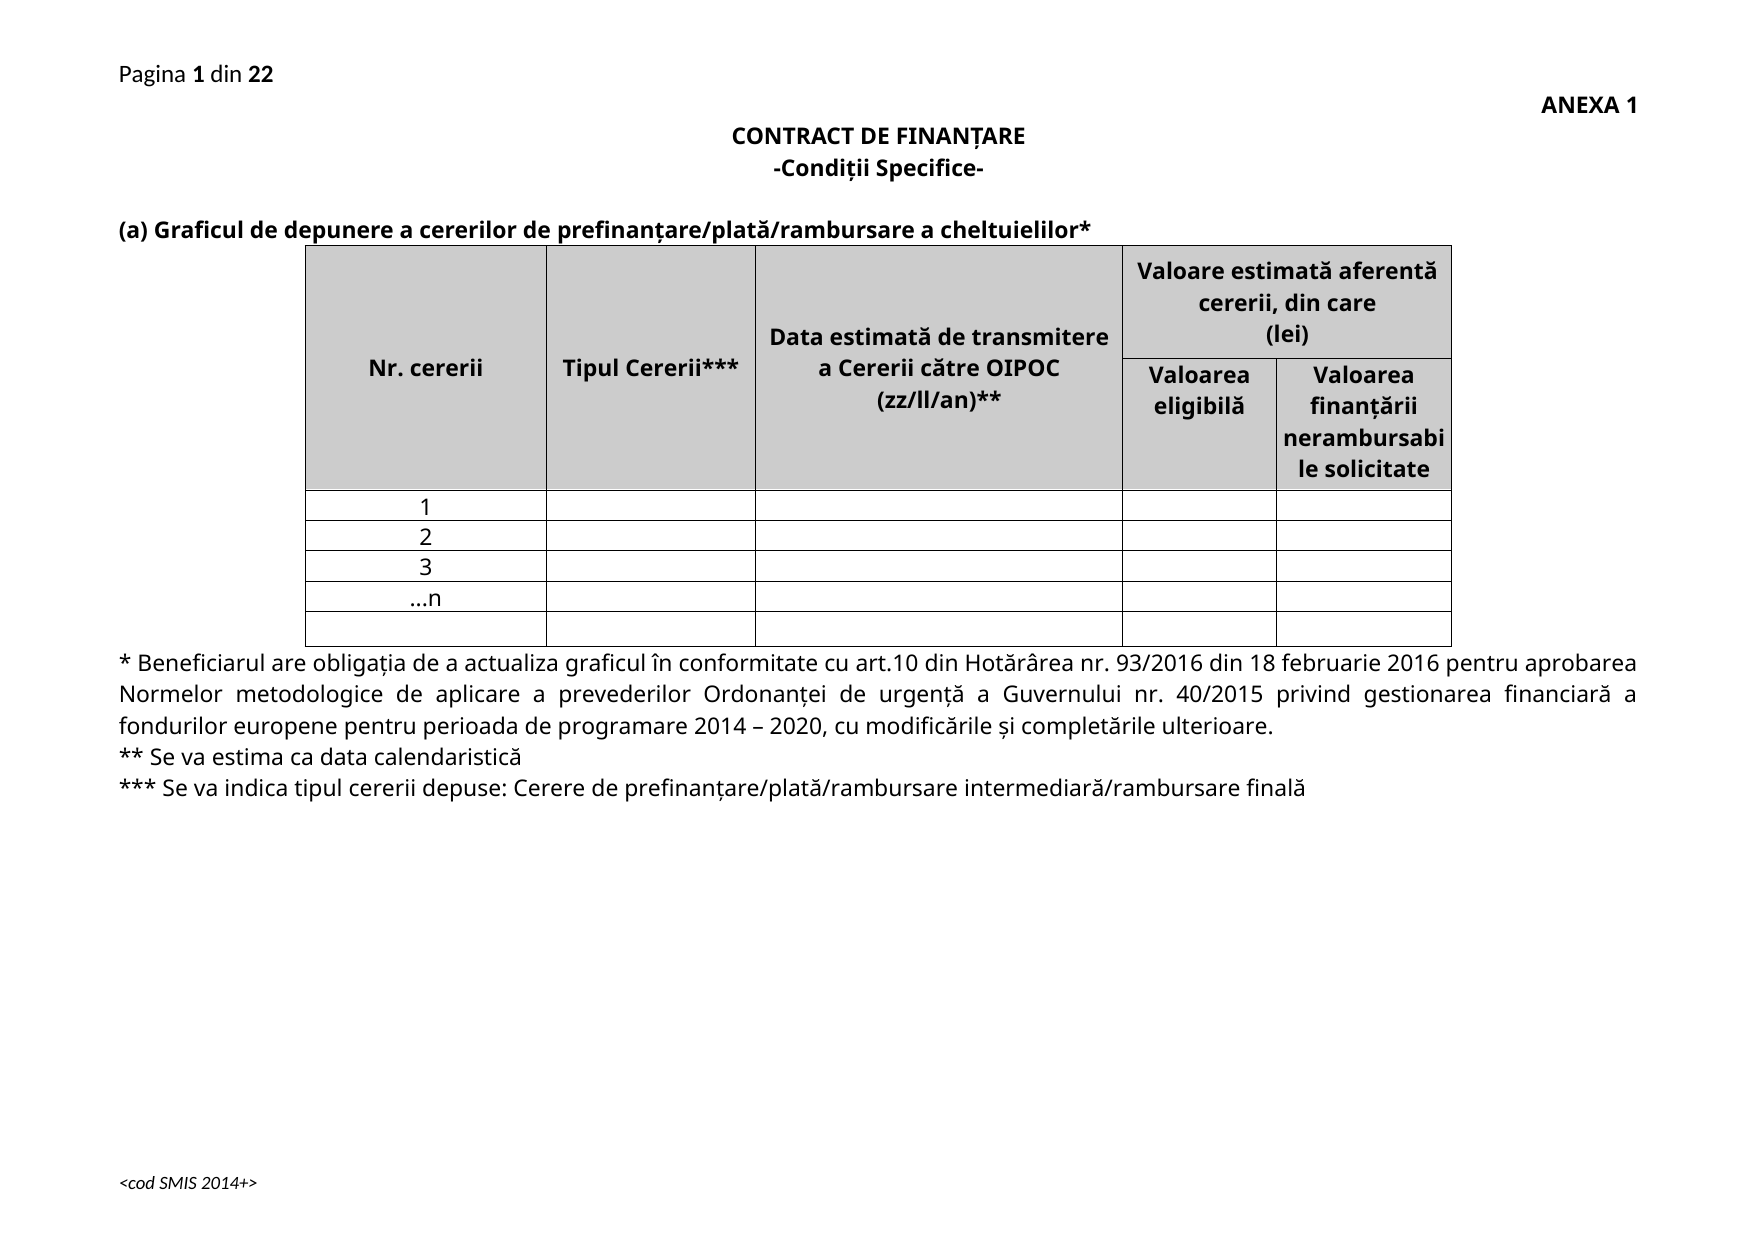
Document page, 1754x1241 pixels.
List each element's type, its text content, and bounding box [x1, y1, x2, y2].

table_cell [306, 612, 546, 646]
table_cell [1277, 491, 1451, 520]
table_cell Valoarea eligibilă [1123, 359, 1276, 489]
table_cell 2 [306, 521, 546, 550]
table_cell [1123, 612, 1276, 646]
table_cell [547, 491, 755, 520]
table_cell [1123, 521, 1276, 550]
table_header Tipul Cererii*** [547, 246, 755, 489]
table_cell Valoarea finanțării nerambursabile solicitate [1277, 359, 1451, 489]
table_cell [547, 551, 755, 581]
table_cell [756, 612, 1122, 646]
subtitle (a) Graficul de depunere a cererilor de prefinanțare/plată/rambursare a cheltuielilor* [118, 214, 1638, 245]
table_cell [1277, 521, 1451, 550]
table_header Valoare estimată aferentă cererii, din care (lei) [1123, 246, 1451, 358]
table_cell [547, 612, 755, 646]
table_cell 3 [306, 551, 546, 581]
subtitle -Condiții Specifice- [118, 152, 1638, 183]
table_header Nr. cererii [306, 246, 546, 489]
table_cell [756, 521, 1122, 550]
subtitle CONTRACT DE FINANȚARE [118, 120, 1638, 152]
table_cell [1277, 582, 1451, 611]
table_cell [756, 582, 1122, 611]
table_cell [547, 521, 755, 550]
text * Beneficiarul are obligaţia de a actualiza graficul în conformitate cu art.10 din Hotărârea nr. 93/2016 din 18 februarie 2016 pentru aprobarea Normelor metodologice de aplicare a prevederilor Ordonanţei de urgenţă a Guvernului nr. 40/2015 privind gestionarea financiară a fondurilor europene pentru perioada de programare 2014 – 2020, cu modificările şi completările ulterioare. [118, 647, 1638, 741]
table_cell 1 [306, 491, 546, 520]
table_cell [1123, 491, 1276, 520]
table_cell [1123, 551, 1276, 581]
table_cell ...n [306, 582, 546, 611]
text *** Se va indica tipul cererii depuse: Cerere de prefinanțare/plată/rambursare intermediară/rambursare finală [118, 772, 1638, 803]
table_cell [1123, 582, 1276, 611]
subtitle ANEXA 1 [118, 89, 1638, 120]
table_cell [756, 551, 1122, 581]
table_cell [547, 582, 755, 611]
text ** Se va estima ca data calendaristică [118, 741, 1638, 772]
table_cell [756, 491, 1122, 520]
table_cell [1277, 551, 1451, 581]
table_header Data estimată de transmitere a Cererii către OIPOC (zz/ll/an)** [756, 246, 1122, 489]
table_cell [1277, 612, 1451, 646]
